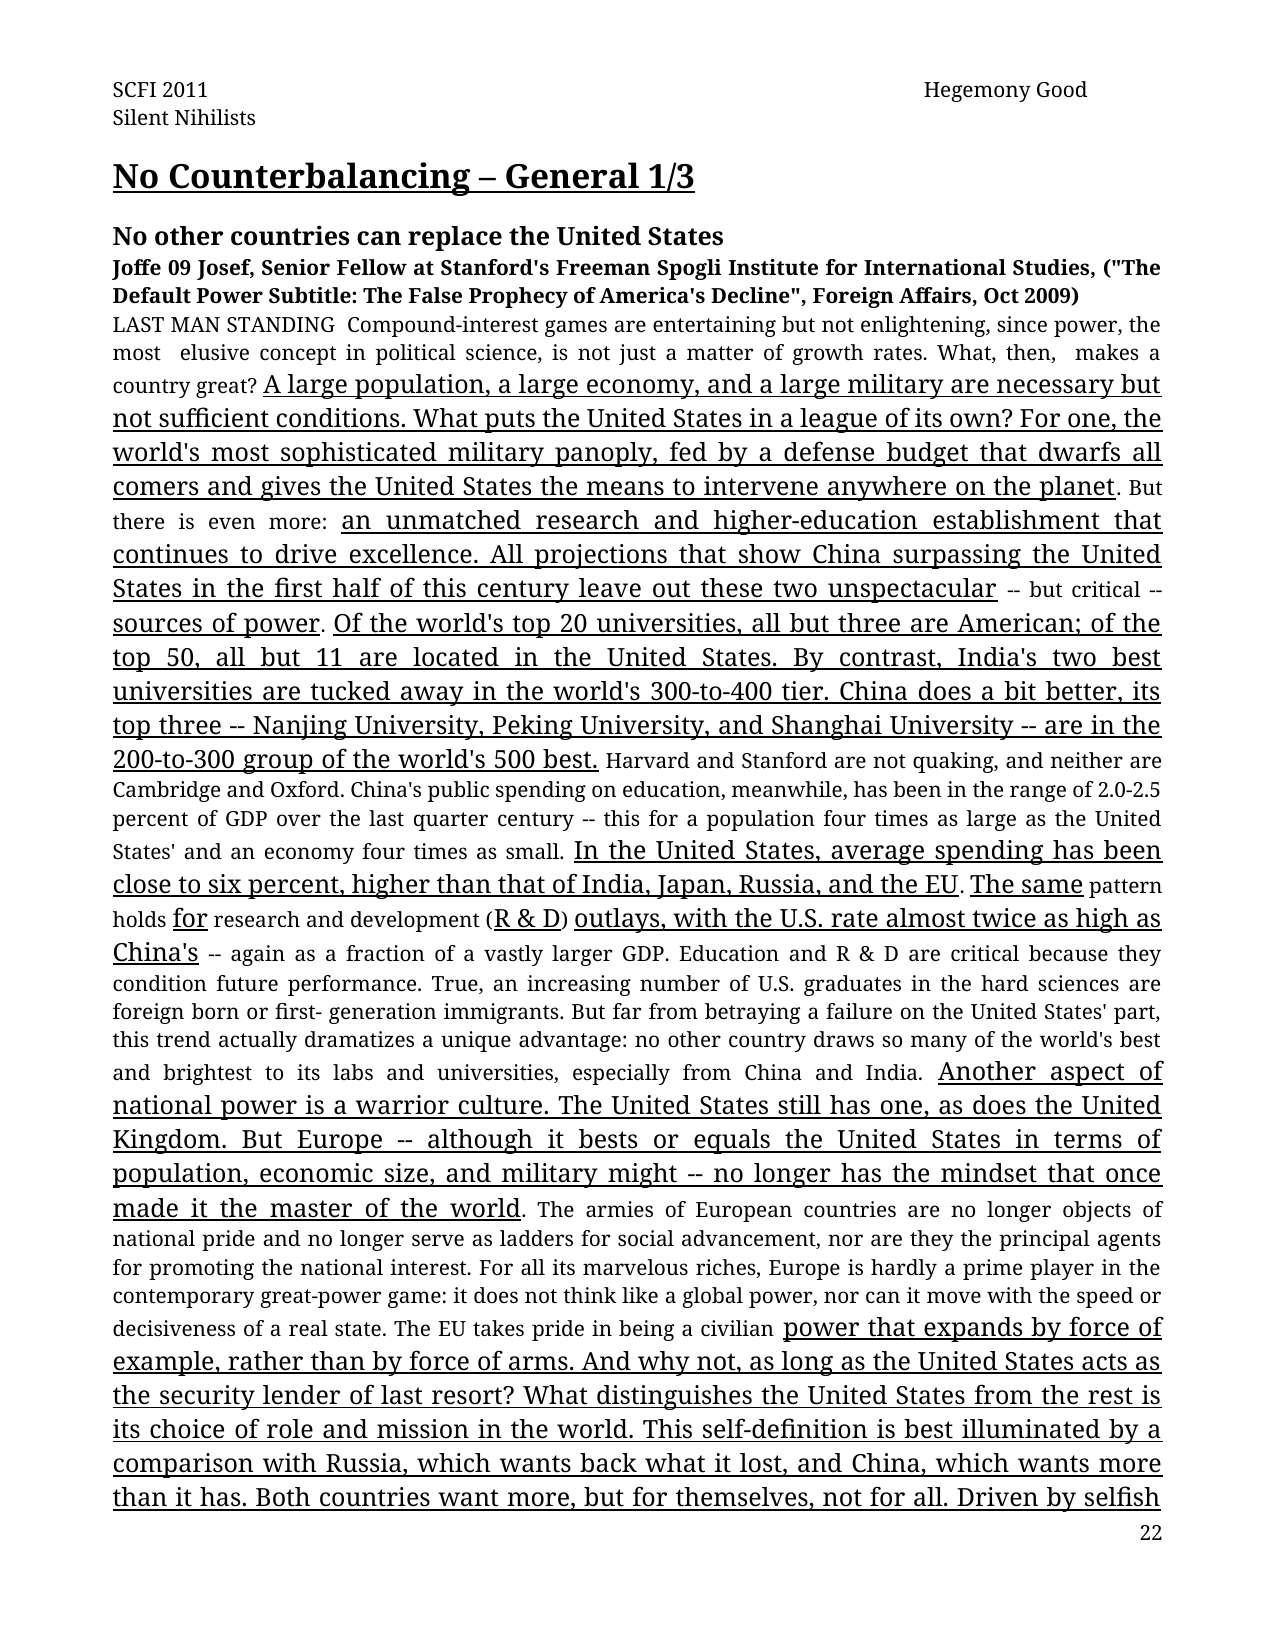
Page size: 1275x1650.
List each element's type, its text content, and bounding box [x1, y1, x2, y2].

text Joffe 09 Josef, Senior Fellow at Stanford's Freeman Spogli Institute for International Studies, ("The Default Power Subtitle: The False Prophecy of America's Decline", Foreign Affairs, Oct 2009) [112, 253, 1162, 310]
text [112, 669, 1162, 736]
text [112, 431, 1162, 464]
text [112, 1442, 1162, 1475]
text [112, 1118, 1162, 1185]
subtitle No other countries can replace the United States [112, 219, 1162, 253]
subtitle No Counterbalancing – General 1/3 [112, 153, 1162, 198]
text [112, 1187, 1162, 1372]
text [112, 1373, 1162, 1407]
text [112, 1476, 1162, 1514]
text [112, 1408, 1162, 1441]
